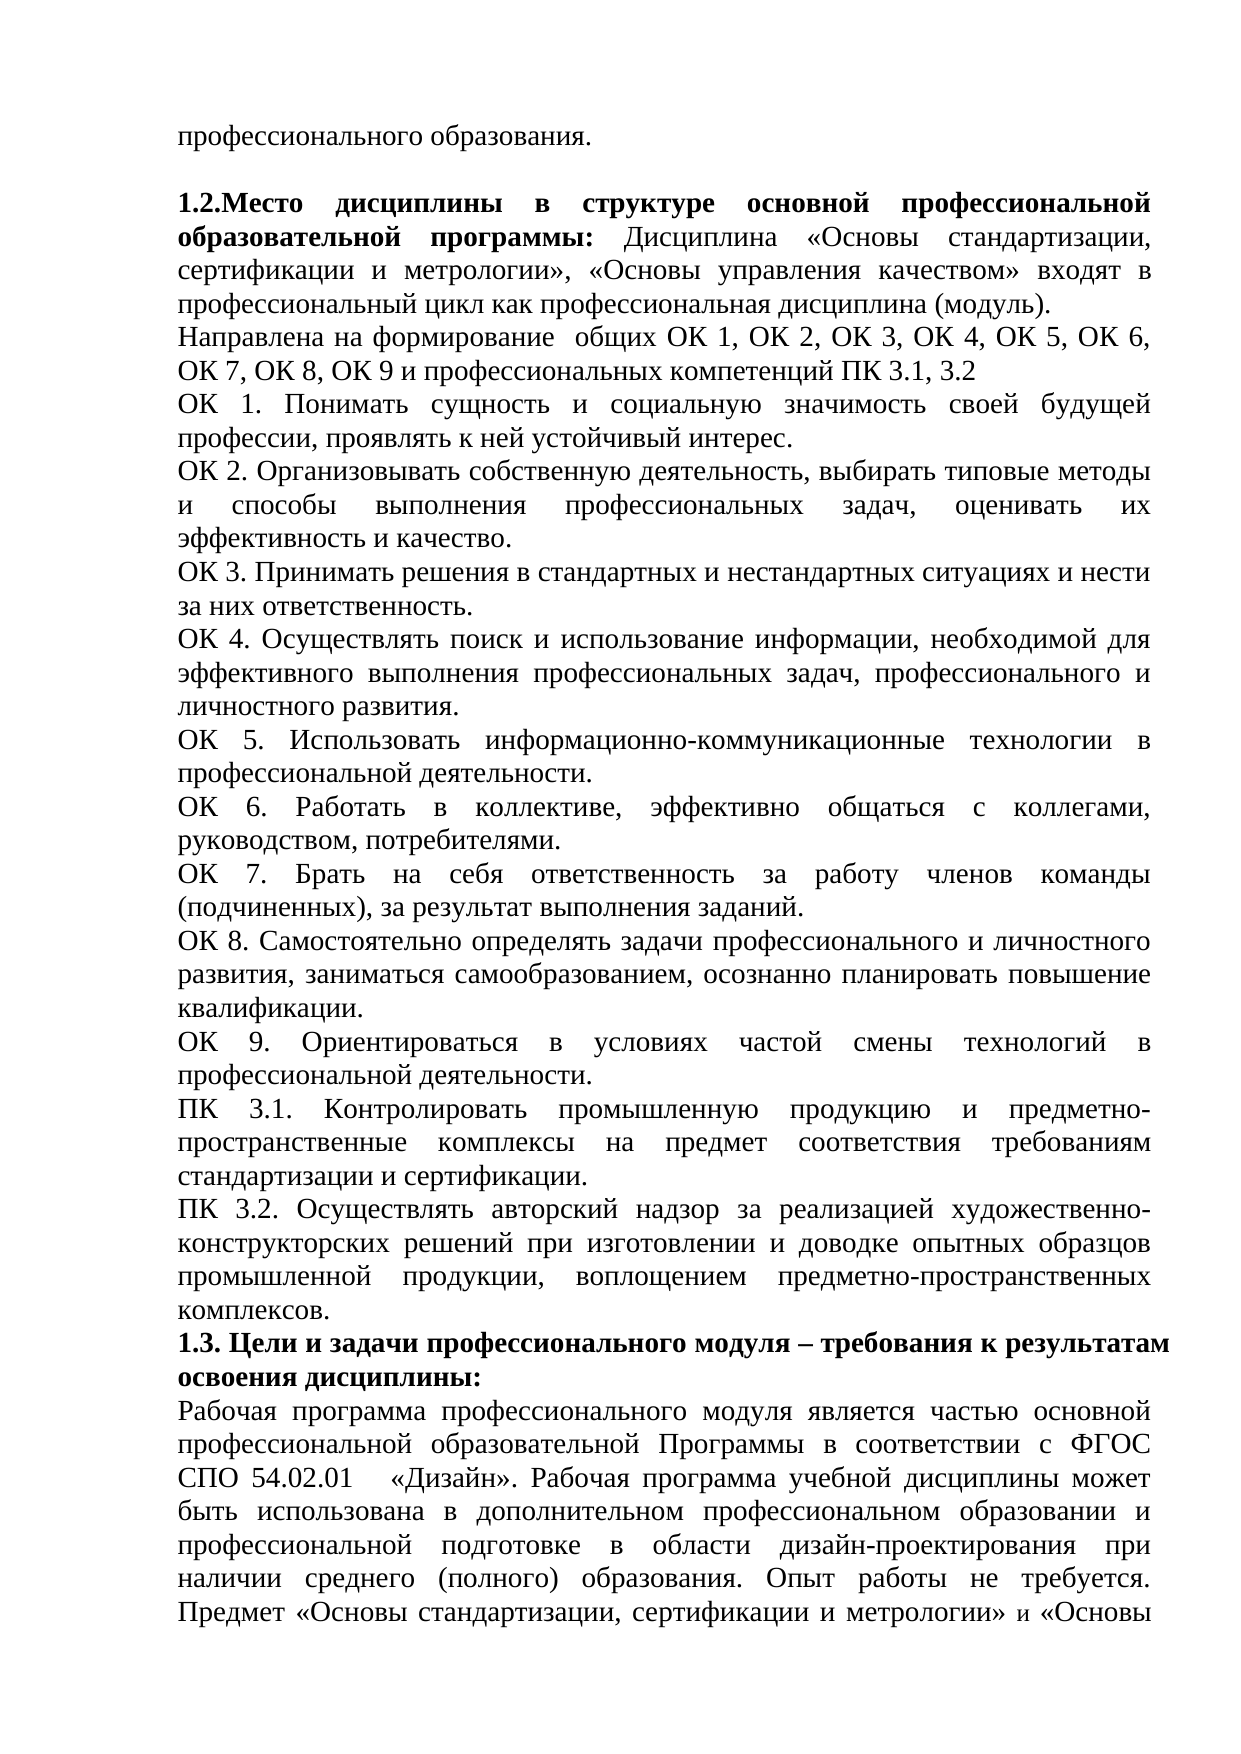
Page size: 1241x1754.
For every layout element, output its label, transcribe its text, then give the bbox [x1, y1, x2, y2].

text ОК 2. Организовывать собственную деятельность, выбирать типовые методы и способы выполнения профессиональных задач, оценивать их эффективность и качество. [177, 453, 1152, 554]
text 1.2.Место дисциплины в структуре основной профессиональной образовательной программы: Дисциплина «Основы стандартизации, сертификации и метрологии», «Основы управления качеством» входят в профессиональный цикл как профессиональная дисциплина (модуль). [177, 185, 1152, 319]
text ОК 4. Осуществлять поиск и использование информации, необходимой для эффективного выполнения профессиональных задач, профессионального и личностного развития. [177, 621, 1152, 722]
text Направлена на формирование общих ОК 1, ОК 2, ОК 3, ОК 4, ОК 5, ОК 6, ОК 7, ОК 8, ОК 9 и профессиональных компетенций ПК 3.1, 3.2 [177, 319, 1152, 386]
text ПК 3.1. Контролировать промышленную продукцию и предметно-пространственные комплексы на предмет соответствия требованиям стандартизации и сертификации. [177, 1091, 1152, 1191]
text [177, 1393, 1152, 1627]
text ПК 3.2. Осуществлять авторский надзор за реализацией художественно-конструкторских решений при изготовлении и доводке опытных образцов промышленной продукции, воплощением предметно-пространственных комплексов. [177, 1191, 1152, 1326]
text ОК 9. Ориентироваться в условиях частой смены технологий в профессиональной деятельности. [177, 1024, 1152, 1091]
text ОК 1. Понимать сущность и социальную значимость своей будущей профессии, проявлять к ней устойчивый интерес. [177, 386, 1152, 453]
text ОК 5. Использовать информационно-коммуникационные технологии в профессиональной деятельности. [177, 722, 1152, 789]
text ОК 6. Работать в коллективе, эффективно общаться с коллегами, руководством, потребителями. [177, 789, 1152, 856]
text ОК 3. Принимать решения в стандартных и нестандартных ситуациях и нести за них ответственность. [177, 554, 1152, 621]
text 1.3. Цели и задачи профессионального модуля – требования к результатам освоения дисциплины: [177, 1326, 1171, 1393]
text ОК 8. Самостоятельно определять задачи профессионального и личностного развития, заниматься самообразованием, осознанно планировать повышение квалификации. [177, 923, 1152, 1024]
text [177, 118, 1152, 152]
text ОК 7. Брать на себя ответственность за работу членов команды (подчиненных), за результат выполнения заданий. [177, 856, 1152, 923]
